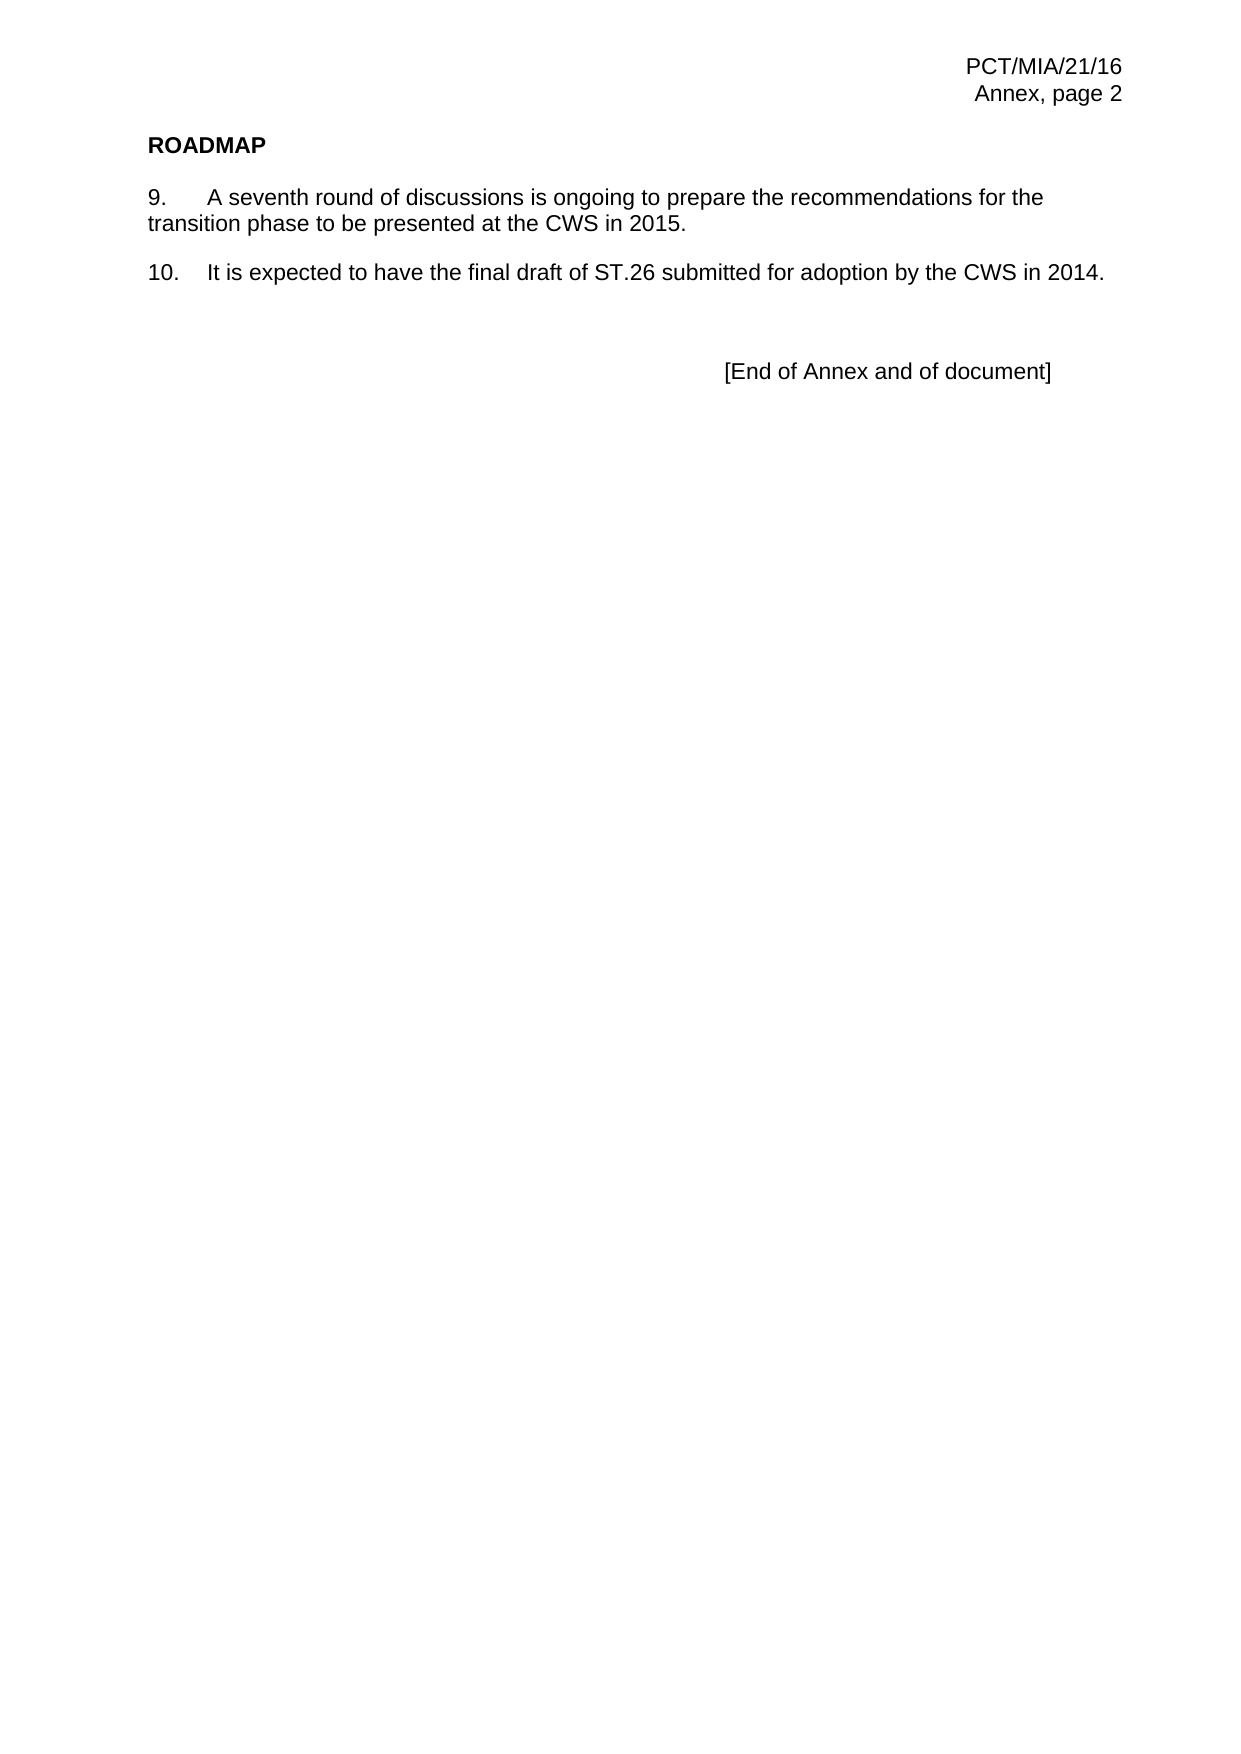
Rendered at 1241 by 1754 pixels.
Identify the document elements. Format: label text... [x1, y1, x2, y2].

text [End of Annex and of document] [724, 358, 1122, 384]
text A seventh round of discussions is ongoing to prepare the recommendations for the transition phase to be presented at the CWS in 2015. [148, 183, 1122, 236]
text It is expected to have the final draft of ST.26 submitted for adoption by the CWS in 2014. [148, 259, 1122, 286]
subtitle ROADMAP [148, 132, 1122, 158]
